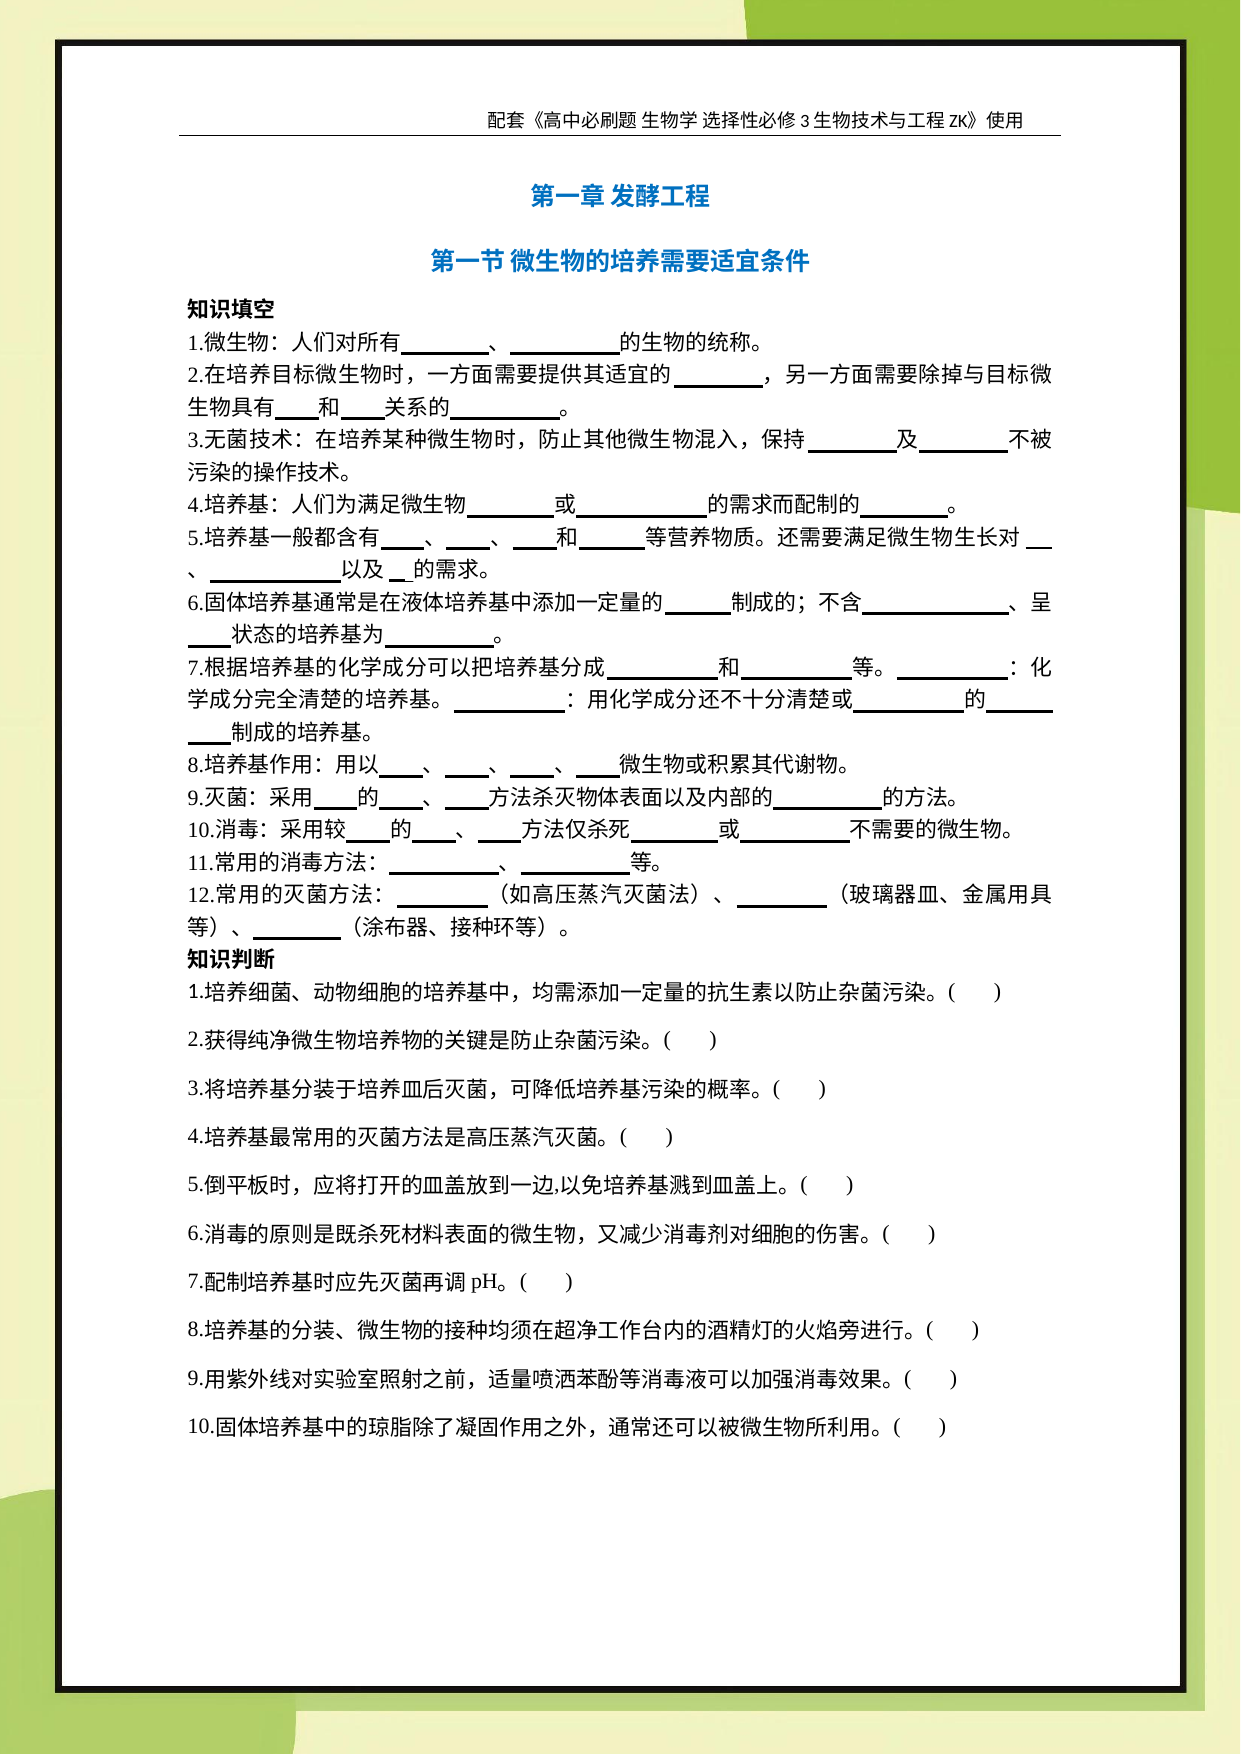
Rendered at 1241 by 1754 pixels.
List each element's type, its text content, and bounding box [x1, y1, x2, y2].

list 11.常用的消毒方法：煮沸消毒法、巴氏消毒法等。 [187, 844, 1053, 877]
text 1.培养细菌、动物细胞的培养基中，均需添加一定量的抗生素以防止杂菌污染。( ) [187, 974, 1053, 1007]
list 6.固体培养基通常是在液体培养基中添加一定量的凝固剂制成的；不含凝固剂(如琼脂)、呈液体状态的培养基为液体培养基。 [187, 584, 1053, 649]
list 10.消毒：采用较温和的物理、化学方法仅杀死物体表面或内部一部分不需要的微生物。 [187, 812, 1053, 844]
text 2.获得纯净微生物培养物的关键是防止杂菌污染。( ) [187, 1023, 1053, 1055]
list 4.培养基：人们为满足微生物生长繁殖或积累代谢产物的需求而配制的混合养料。 [187, 487, 1053, 519]
list 8.培养基作用：用以培养、分离、鉴定、保存微生物或积累其代谢物。 [187, 747, 1053, 779]
text 4.培养基最常用的灭菌方法是高压蒸汽灭菌。( ) [187, 1119, 1053, 1152]
list 9.灭菌：采用强烈的物理、化学方法杀灭物体表面以及内部的一切微生物的方法。 [187, 779, 1053, 812]
picture [0, 0, 1241, 1754]
text 7.配制培养基时应先灭菌再调pH。( ) [187, 1264, 1053, 1297]
text 知识判断 [187, 942, 1053, 974]
text 知识填空 [187, 292, 1053, 324]
text 第一节 微生物的培养需要适宜条件 [187, 227, 1053, 292]
list 1.微生物：人们对所有形体微小、肉眼不可见的生物的统称。 [187, 324, 1053, 357]
list 5.培养基一般都含有水 、碳源、氮源和无机盐等营养物质。还需要满足微生物生长对pH 、特殊营养物质以及O2的需求。 [187, 519, 1053, 584]
list 3.无菌技术：在培养某种微生物时，防止其他微生物混入，保持无菌物品及无菌区域不被污染的操作技术。 [187, 422, 1053, 487]
list 7.根据培养基的化学成分可以把培养基分成合成培养基和天然培养基等。合成培养基：化学成分完全清楚的培养基。天然培养基：用化学成分还不十分清楚或成分不恒定的天然有机物制成的培养基。 [187, 649, 1053, 747]
text 8.培养基的分装、微生物的接种均须在超净工作台内的酒精灯的火焰旁进行。( ) [187, 1313, 1053, 1345]
text 第一章 发酵工程 [187, 162, 1053, 227]
text 10.固体培养基中的琼脂除了凝固作用之外，通常还可以被微生物所利用。( ) [187, 1409, 1053, 1442]
text 5.倒平板时，应将打开的皿盖放到一边,以免培养基溅到皿盖上。( ) [187, 1168, 1053, 1200]
text 9.用紫外线对实验室照射之前，适量喷洒苯酚等消毒液可以加强消毒效果。( ) [187, 1361, 1053, 1394]
list 12.常用的灭菌方法：湿热灭菌（如高压蒸汽灭菌法）、干热灭菌（玻璃器皿、金属用具等）、灼烧灭菌（涂布器、接种环等）。 [187, 877, 1053, 942]
text 6.消毒的原则是既杀死材料表面的微生物，又减少消毒剂对细胞的伤害。( ) [187, 1216, 1053, 1249]
text 3.将培养基分装于培养皿后灭菌，可降低培养基污染的概率。( ) [187, 1071, 1053, 1104]
list 2.在培养目标微生物时，一方面需要提供其适宜的生长环境，另一方面需要除掉与目标微生物具有竞争和寄生关系的异种微生物。 [187, 357, 1053, 422]
